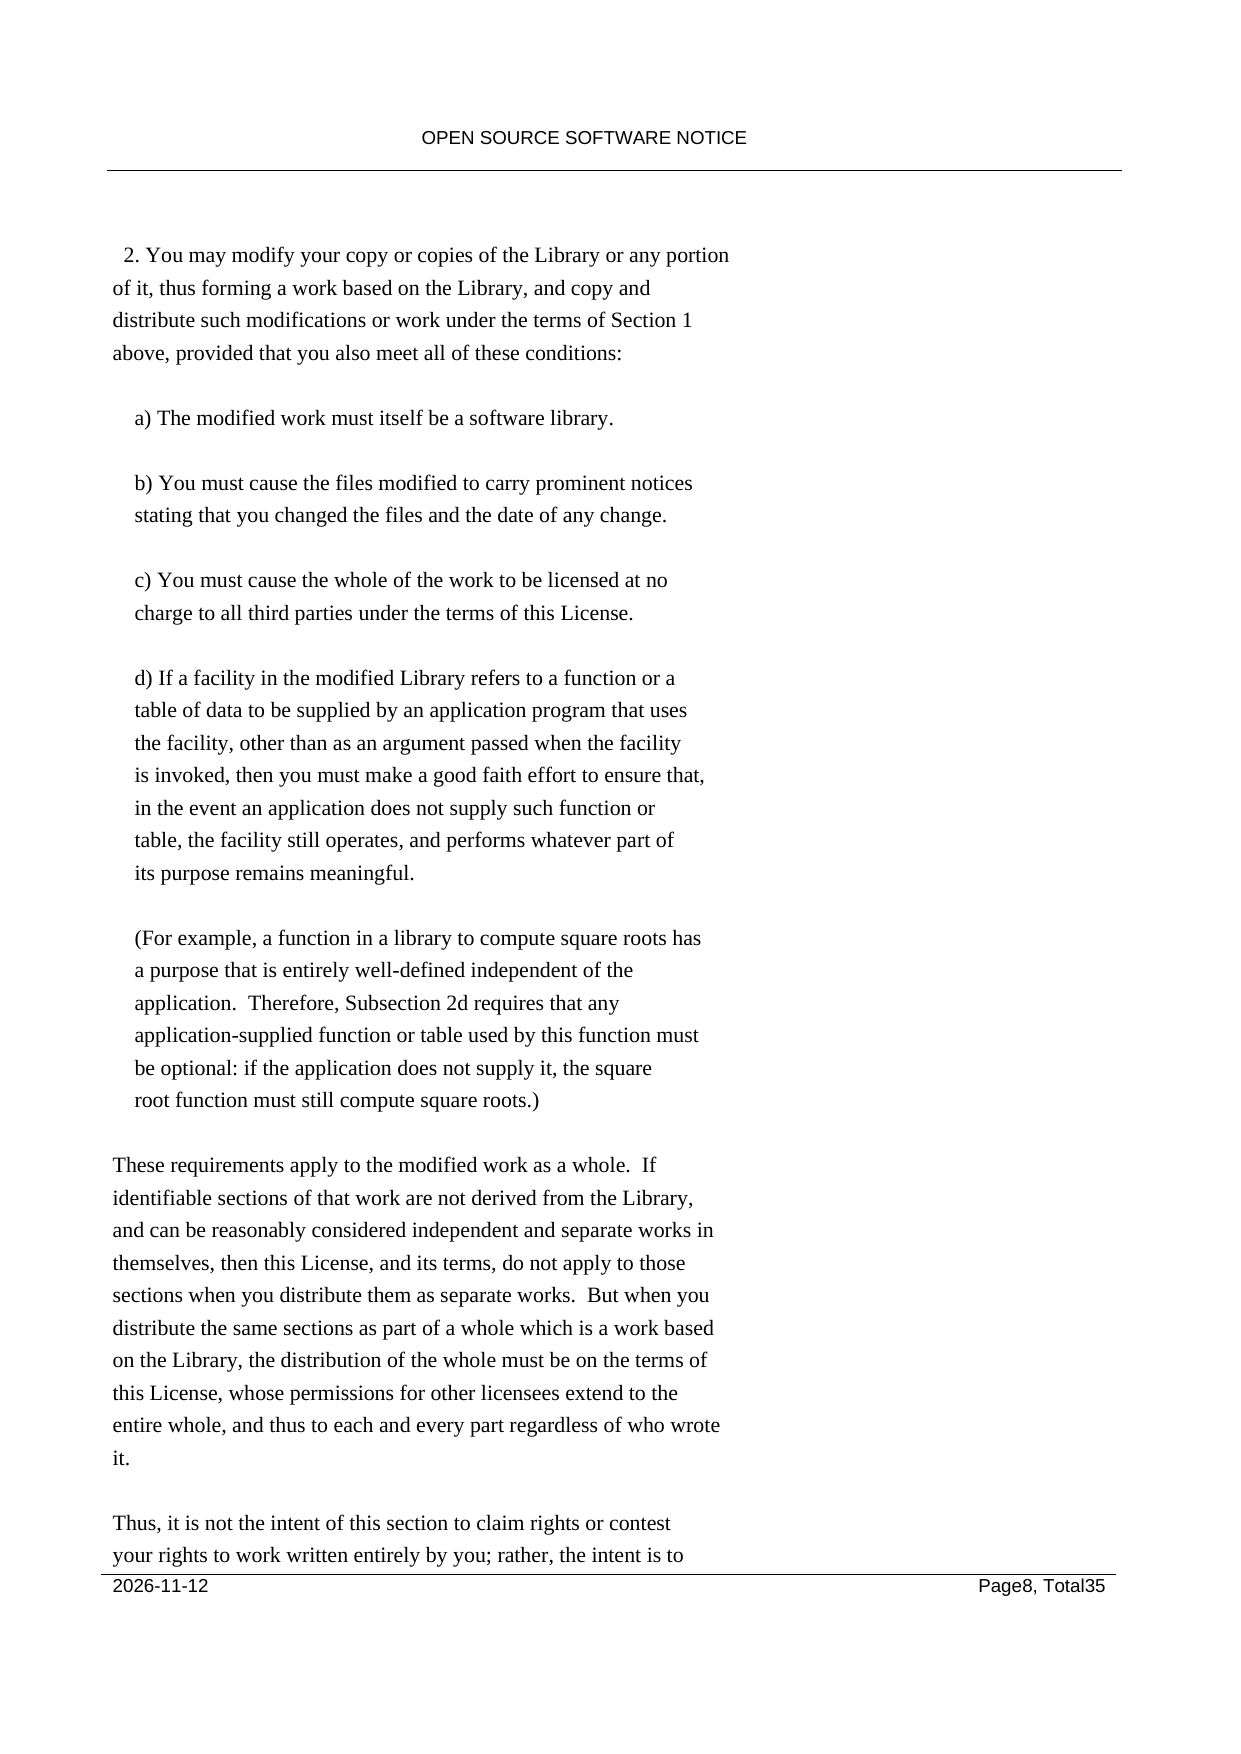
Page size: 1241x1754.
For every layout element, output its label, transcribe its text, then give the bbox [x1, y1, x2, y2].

text on the Library, the distribution of the whole must be on the terms of [112, 1344, 1128, 1376]
text application. Therefore, Subsection 2d requires that any [112, 986, 1128, 1019]
text be optional: if the application does not supply it, the square [112, 1051, 1128, 1084]
text above, provided that you also meet all of these conditions: [112, 336, 1128, 369]
text charge to all third parties under the terms of this License. [112, 596, 1128, 629]
text and can be reasonably considered independent and separate works in [112, 1214, 1128, 1246]
text identifiable sections of that work are not derived from the Library, [112, 1181, 1128, 1214]
text it. [112, 1441, 1128, 1474]
text d) If a facility in the modified Library refers to a function or a [112, 661, 1128, 694]
text a) The modified work must itself be a software library. [112, 401, 1128, 434]
text this License, whose permissions for other licensees extend to the [112, 1376, 1128, 1409]
text its purpose remains meaningful. [112, 856, 1128, 889]
text is invoked, then you must make a good faith effort to ensure that, [112, 759, 1128, 791]
text (For example, a function in a library to compute square roots has [112, 921, 1128, 954]
text the facility, other than as an argument passed when the facility [112, 726, 1128, 759]
text a purpose that is entirely well-defined independent of the [112, 954, 1128, 986]
text your rights to work written entirely by you; rather, the intent is to [112, 1539, 1128, 1571]
text distribute the same sections as part of a whole which is a work based [112, 1311, 1128, 1344]
text themselves, then this License, and its terms, do not apply to those [112, 1246, 1128, 1279]
text distribute such modifications or work under the terms of Section 1 [112, 304, 1128, 336]
text root function must still compute square roots.) [112, 1084, 1128, 1116]
text entire whole, and thus to each and every part regardless of who wrote [112, 1409, 1128, 1441]
text of it, thus forming a work based on the Library, and copy and [112, 271, 1128, 304]
text 2. You may modify your copy or copies of the Library or any portion [112, 239, 1128, 271]
text b) You must cause the files modified to carry prominent notices [112, 466, 1128, 499]
text in the event an application does not supply such function or [112, 791, 1128, 824]
text stating that you changed the files and the date of any change. [112, 499, 1128, 531]
text c) You must cause the whole of the work to be licensed at no [112, 564, 1128, 596]
text sections when you distribute them as separate works. But when you [112, 1279, 1128, 1311]
text These requirements apply to the modified work as a whole. If [112, 1149, 1128, 1181]
text application-supplied function or table used by this function must [112, 1019, 1128, 1051]
text Thus, it is not the intent of this section to claim rights or contest [112, 1506, 1128, 1539]
text table of data to be supplied by an application program that uses [112, 694, 1128, 726]
text table, the facility still operates, and performs whatever part of [112, 824, 1128, 856]
